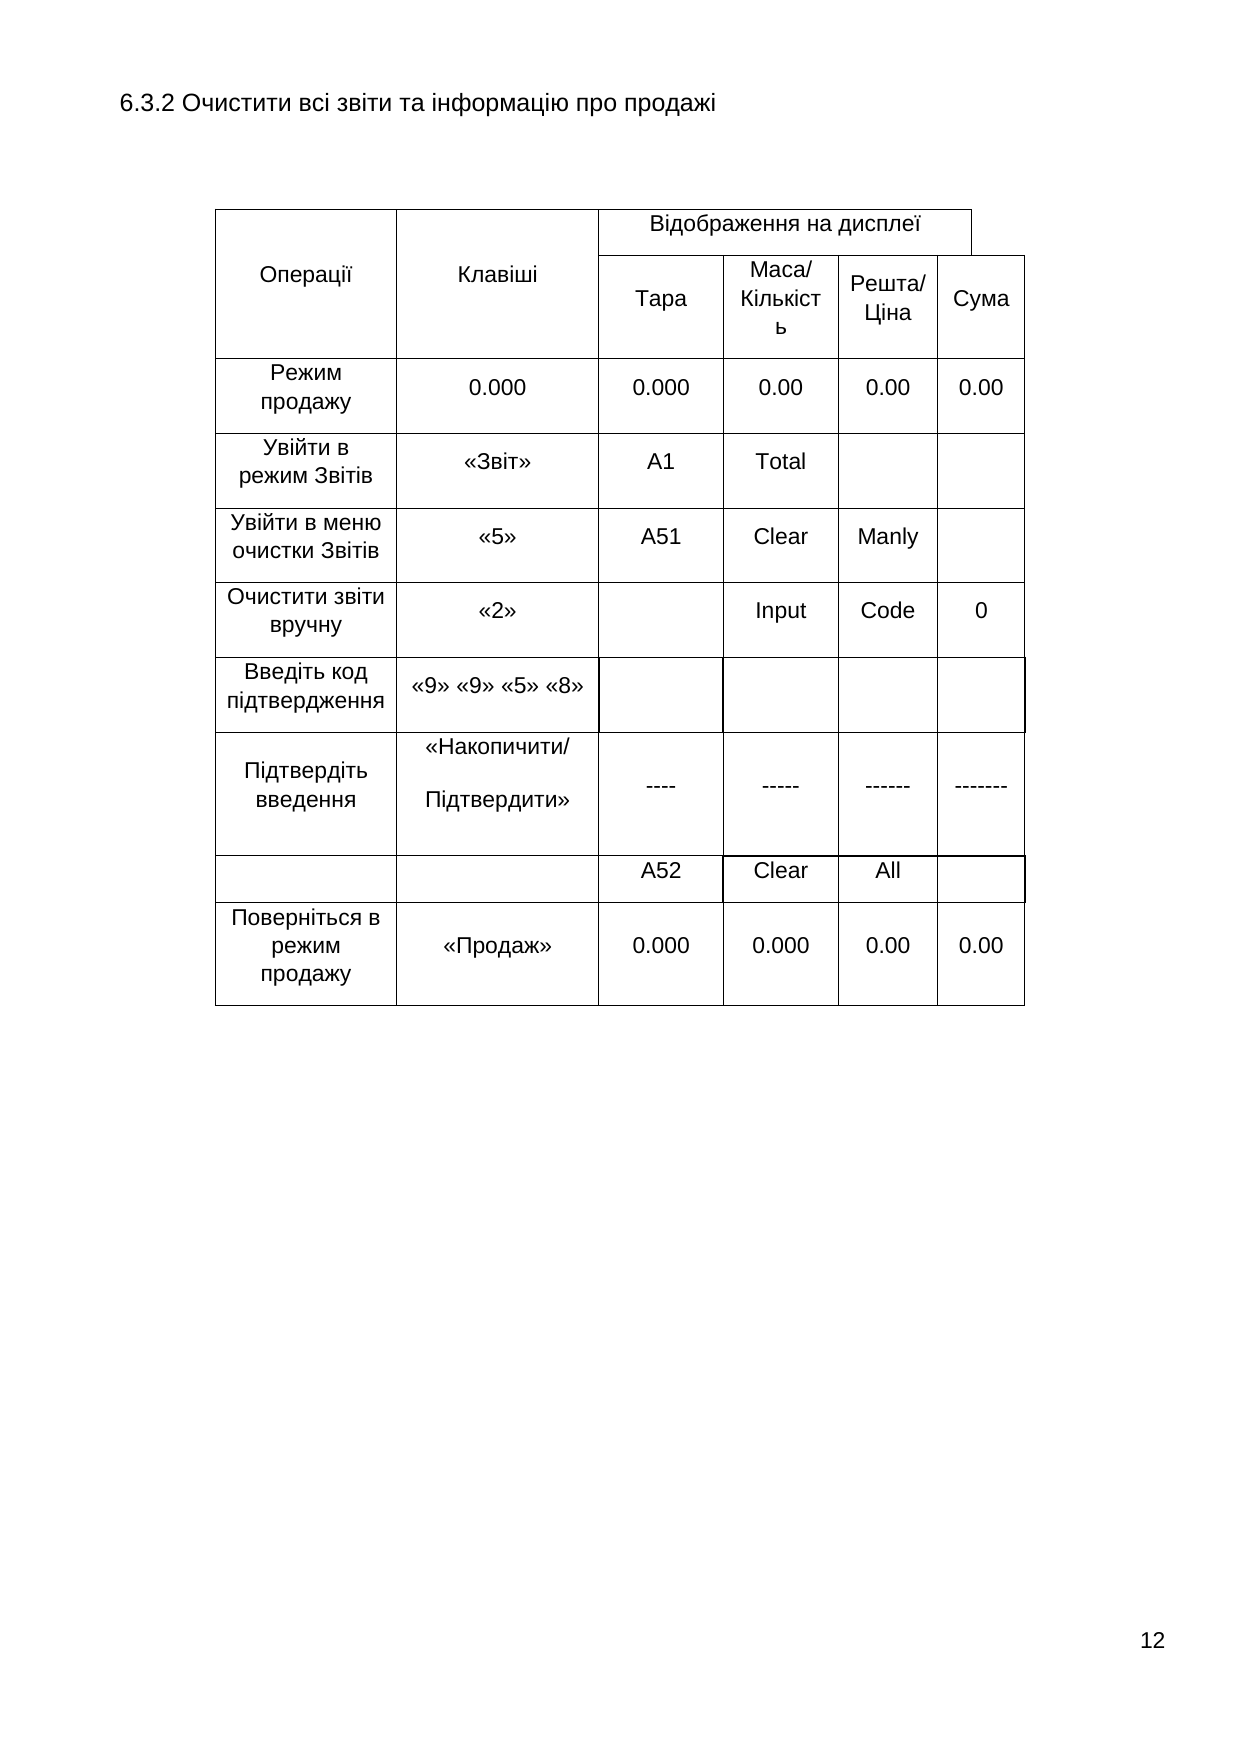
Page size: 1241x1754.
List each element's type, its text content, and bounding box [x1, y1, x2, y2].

table_cell Total [724, 434, 838, 507]
table_cell [839, 434, 937, 507]
table_cell Manly [839, 509, 937, 582]
table_cell Code [839, 583, 937, 657]
table_cell «Звіт» [397, 434, 598, 507]
table_cell 0.00 [839, 903, 937, 1005]
table_cell Поверніться в режим продажу [216, 903, 396, 1005]
table_cell [724, 658, 838, 732]
table_cell Підтвердіть введення [216, 733, 396, 855]
table_cell «Накопичити/ Підтвердити» [397, 733, 598, 855]
table_cell Режим продажу [216, 359, 396, 433]
table_cell [938, 509, 1024, 582]
table_header Операції [216, 210, 396, 358]
table_cell Clear [724, 509, 838, 582]
table_cell [599, 583, 723, 657]
table_cell «2» [397, 583, 598, 657]
table_cell Введіть код підтвердження [216, 658, 396, 732]
table_cell [216, 856, 396, 902]
table_header Клавіші [397, 210, 598, 358]
table_cell Сума [938, 256, 1024, 358]
table_cell ------ [839, 733, 937, 855]
table_cell 0 [938, 583, 1024, 657]
table_cell 0.00 [938, 359, 1024, 433]
table_cell A52 [599, 856, 722, 902]
table_cell 0.00 [839, 359, 937, 433]
table_cell [938, 658, 1024, 732]
table_cell Clear [724, 857, 838, 902]
table_cell A51 [599, 509, 723, 582]
text 6.3.2 Очистити всі звіти та інформацію про продажі [75, 87, 1165, 145]
table_cell ------- [938, 733, 1024, 855]
table_cell 0.000 [599, 903, 723, 1005]
table_cell 0.00 [724, 359, 838, 433]
table_cell All [839, 857, 937, 902]
table_cell Тара [599, 256, 723, 358]
table_cell 0.00 [938, 903, 1024, 1005]
table_cell Input [724, 583, 838, 657]
table_cell ---- [599, 733, 723, 855]
table_cell [938, 857, 1024, 902]
table_cell [938, 434, 1024, 507]
table_cell 0.000 [724, 903, 838, 1005]
table_cell Увійти в меню очистки Звітів [216, 509, 396, 582]
table_cell Маса/ Кількість [724, 256, 838, 358]
table_cell 0.000 [599, 359, 723, 433]
table_cell «9» «9» «5» «8» [397, 658, 598, 732]
table_cell Решта/ Ціна [839, 256, 937, 358]
table_cell [397, 856, 598, 902]
table_cell Очистити звіти вручну [216, 583, 396, 657]
table_cell «5» [397, 509, 598, 582]
table_cell [600, 658, 722, 732]
table_cell Увійти в режим Звітів [216, 434, 396, 507]
table_cell [839, 658, 937, 732]
table_header Відображення на дисплеї [599, 210, 971, 255]
table_cell «Продаж» [397, 903, 598, 1005]
table_cell 0.000 [397, 359, 598, 433]
table_cell A1 [599, 434, 723, 507]
table_cell ----- [724, 733, 838, 855]
